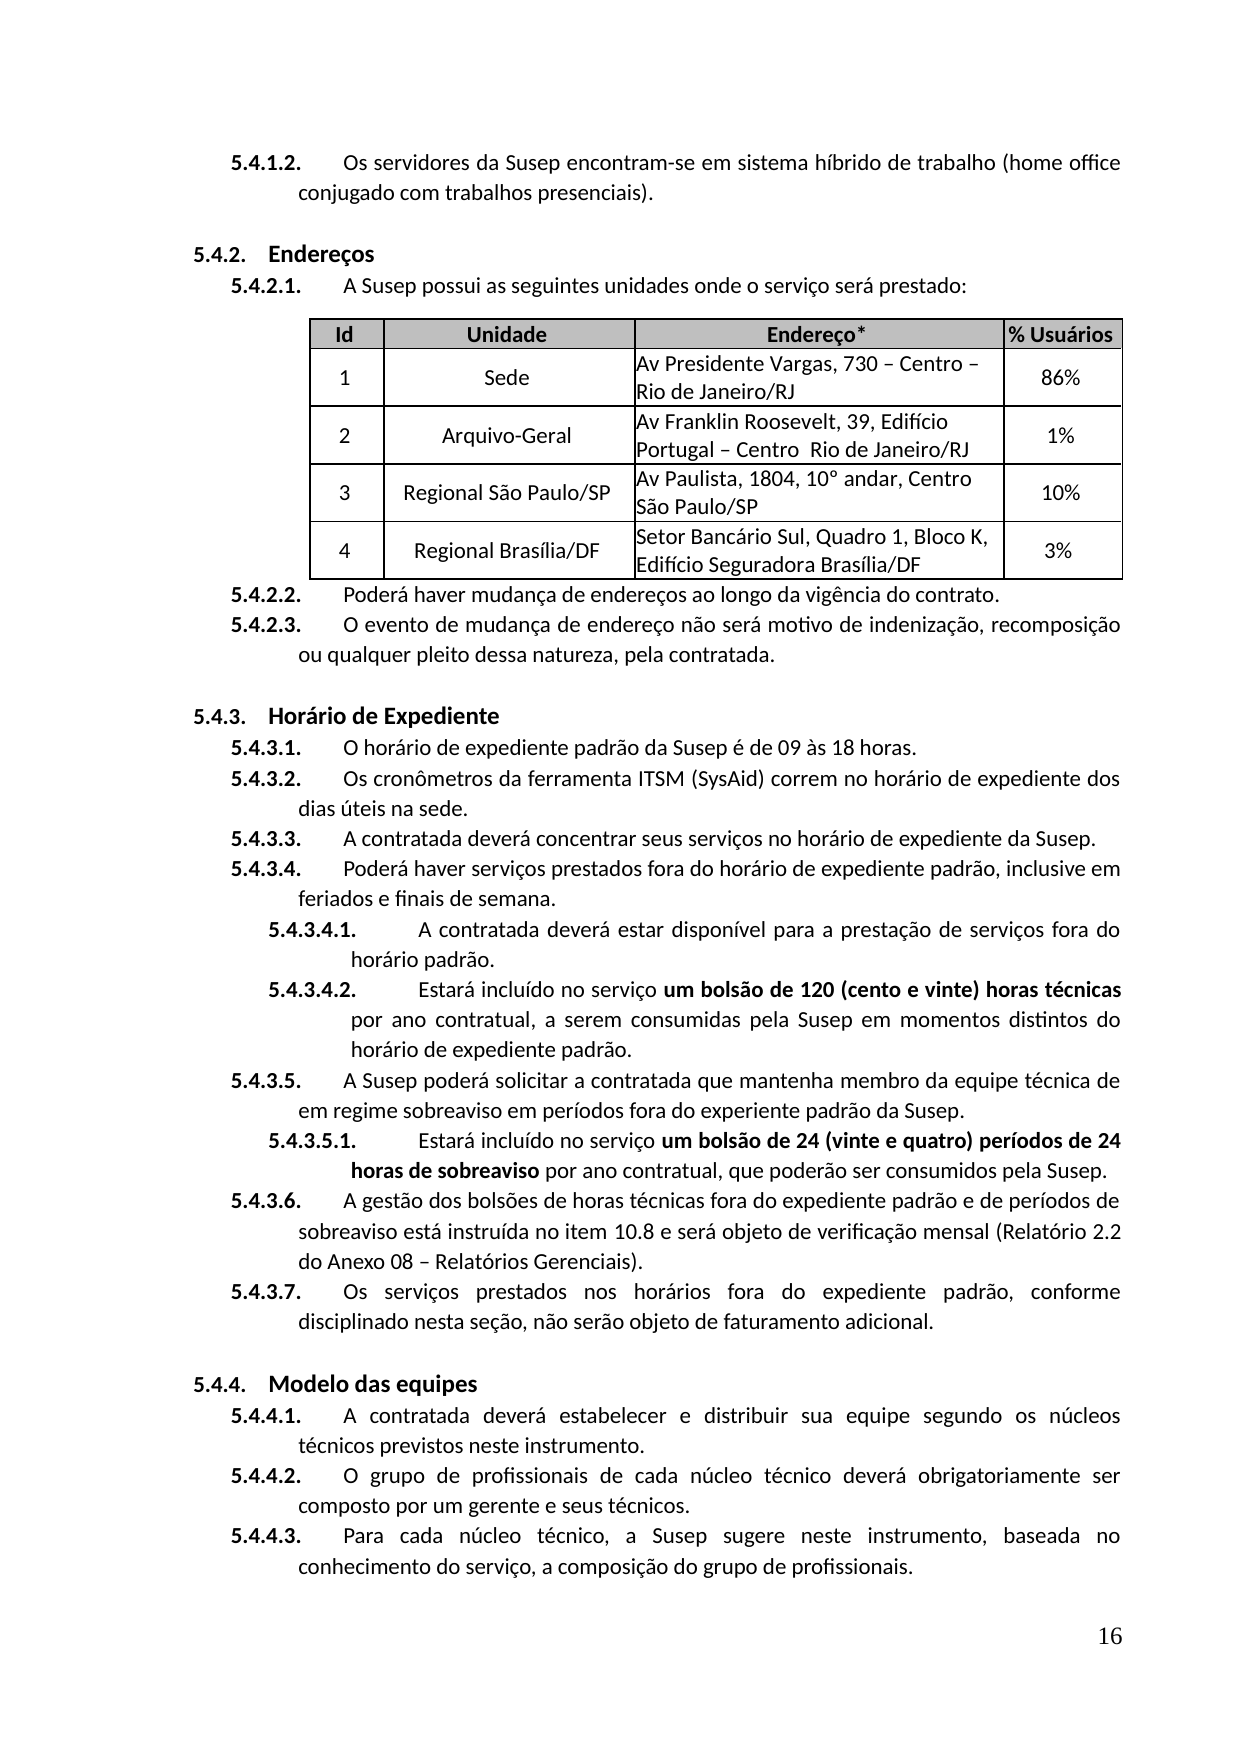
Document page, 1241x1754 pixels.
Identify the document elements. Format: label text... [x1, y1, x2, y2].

list Endereços [193, 238, 1122, 269]
list Poderá haver mudança de endereços ao longo da vigência do contrato. [231, 580, 1122, 608]
table_cell 4 [311, 522, 383, 578]
list Estará incluído no serviço um bolsão de 120 (cento e vinte) horas técnicas por ano contratual, a serem consumidas pela Susep em momentos distintos do horário de expediente padrão. [268, 975, 1122, 1063]
list A contratada deverá estabelecer e distribuir sua equipe segundo os núcleos técnicos previstos neste instrumento. [231, 1401, 1122, 1459]
table_cell Av Presidente Vargas, 730 – Centro – Rio de Janeiro/RJ [636, 349, 1003, 405]
table_cell Av Franklin Roosevelt, 39, Edifício Portugal – Centro Rio de Janeiro/RJ [636, 407, 1003, 463]
table_cell Sede [385, 349, 634, 405]
list Modelo das equipes [193, 1368, 1122, 1398]
table_cell 3 [311, 465, 383, 521]
table_cell 3% [1005, 521, 1122, 578]
table_header % Usuários [1005, 320, 1122, 348]
table_cell 1 [311, 349, 383, 405]
list A gestão dos bolsões de horas técnicas fora do expediente padrão e de períodos de sobreaviso está instruída no item 10.8 e será objeto de verificação mensal (Relatório 2.2 do Anexo 08 – Relatórios Gerenciais). [231, 1187, 1122, 1275]
table_cell 10% [1005, 463, 1122, 521]
table_cell 2 [311, 407, 383, 463]
list A contratada deverá concentrar seus serviços no horário de expediente da Susep. [231, 824, 1122, 852]
list Estará incluído no serviço um bolsão de 24 (vinte e quatro) períodos de 24 horas de sobreaviso por ano contratual, que poderão ser consumidos pela Susep. [268, 1126, 1122, 1184]
table_cell Regional São Paulo/SP [385, 465, 634, 521]
table_header Endereço* [636, 320, 1003, 348]
list Os cronômetros da ferramenta ITSM (SysAid) correm no horário de expediente dos dias úteis na sede. [231, 764, 1122, 822]
list Os servidores da Susep encontram-se em sistema híbrido de trabalho (home office conjugado com trabalhos presenciais). [231, 148, 1122, 206]
list Os serviços prestados nos horários fora do expediente padrão, conforme disciplinado nesta seção, não serão objeto de faturamento adicional. [231, 1277, 1122, 1335]
list O evento de mudança de endereço não será motivo de indenização, recomposição ou qualquer pleito dessa natureza, pela contratada. [231, 610, 1122, 668]
table_cell Setor Bancário Sul, Quadro 1, Bloco K, Edifício Seguradora Brasília/DF [636, 522, 1003, 578]
table_cell Av Paulista, 1804, 10º andar, Centro São Paulo/SP [636, 465, 1003, 521]
table_cell Regional Brasília/DF [385, 522, 634, 578]
table_cell 1% [1005, 405, 1122, 463]
list Para cada núcleo técnico, a Susep sugere neste instrumento, baseada no conhecimento do serviço, a composição do grupo de profissionais. [231, 1522, 1122, 1580]
table_header Id [311, 320, 383, 348]
list Horário de Expediente [193, 701, 1122, 731]
list A contratada deverá estar disponível para a prestação de serviços fora do horário padrão. [268, 915, 1122, 973]
table_cell Arquivo-Geral [385, 407, 634, 463]
list Poderá haver serviços prestados fora do horário de expediente padrão, inclusive em feriados e finais de semana. [231, 854, 1122, 912]
table_header Unidade [385, 320, 634, 348]
table_cell 86% [1005, 348, 1122, 405]
list A Susep poderá solicitar a contratada que mantenha membro da equipe técnica de em regime sobreaviso em períodos fora do experiente padrão da Susep. [231, 1066, 1122, 1124]
list O horário de expediente padrão da Susep é de 09 às 18 horas. [231, 733, 1122, 761]
list A Susep possui as seguintes unidades onde o serviço será prestado: [231, 271, 1122, 299]
list O grupo de profissionais de cada núcleo técnico deverá obrigatoriamente ser composto por um gerente e seus técnicos. [231, 1461, 1122, 1519]
